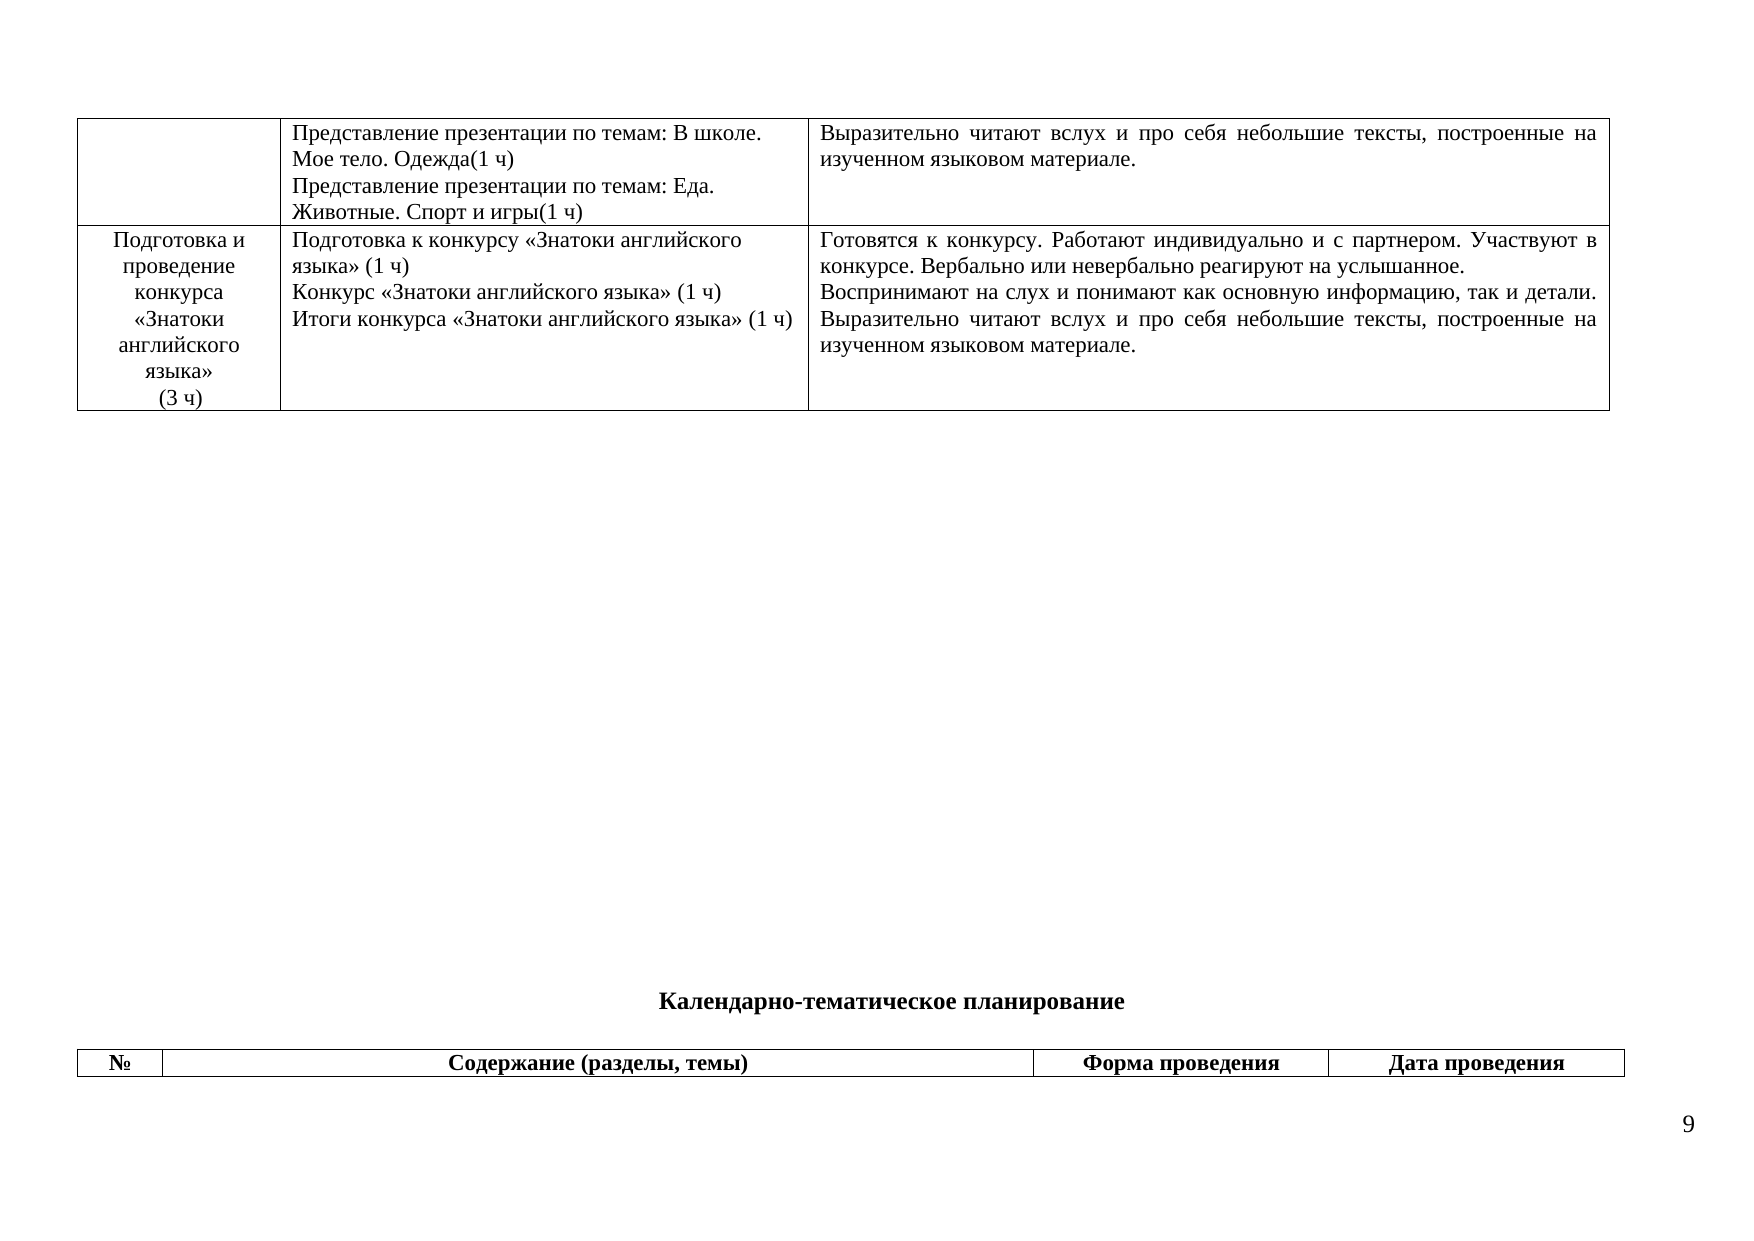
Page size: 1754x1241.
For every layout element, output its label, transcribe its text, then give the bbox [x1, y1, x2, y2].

table_cell Готовятся к конкурсу. Работают индивидуально и с партнером. Участвуют в конкурсе. Вербально или невербально реагируют на услышанное. Воспринимают на слух и понимают как основную информацию, так и детали. Выразительно читают вслух и про себя небольшие тексты, построенные на изученном языковом материале. [809, 226, 1609, 410]
table_header Дата проведения [1329, 1050, 1624, 1076]
table_header № урока [78, 1050, 162, 1076]
table_cell Подготовка и проведение конкурса «Знатоки английского языка» (3 ч) [78, 226, 280, 410]
table_header Форма проведения [1034, 1050, 1328, 1076]
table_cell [78, 119, 280, 224]
table_cell Подготовка к конкурсу «Знатоки английского языка» (1 ч) Конкурс «Знатоки английского языка» (1 ч) Итоги конкурса «Знатоки английского языка» (1 ч) [281, 226, 808, 410]
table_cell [281, 119, 808, 224]
text Календарно-тематическое планирование [89, 986, 1695, 1015]
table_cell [809, 119, 1609, 224]
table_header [163, 1050, 1033, 1076]
